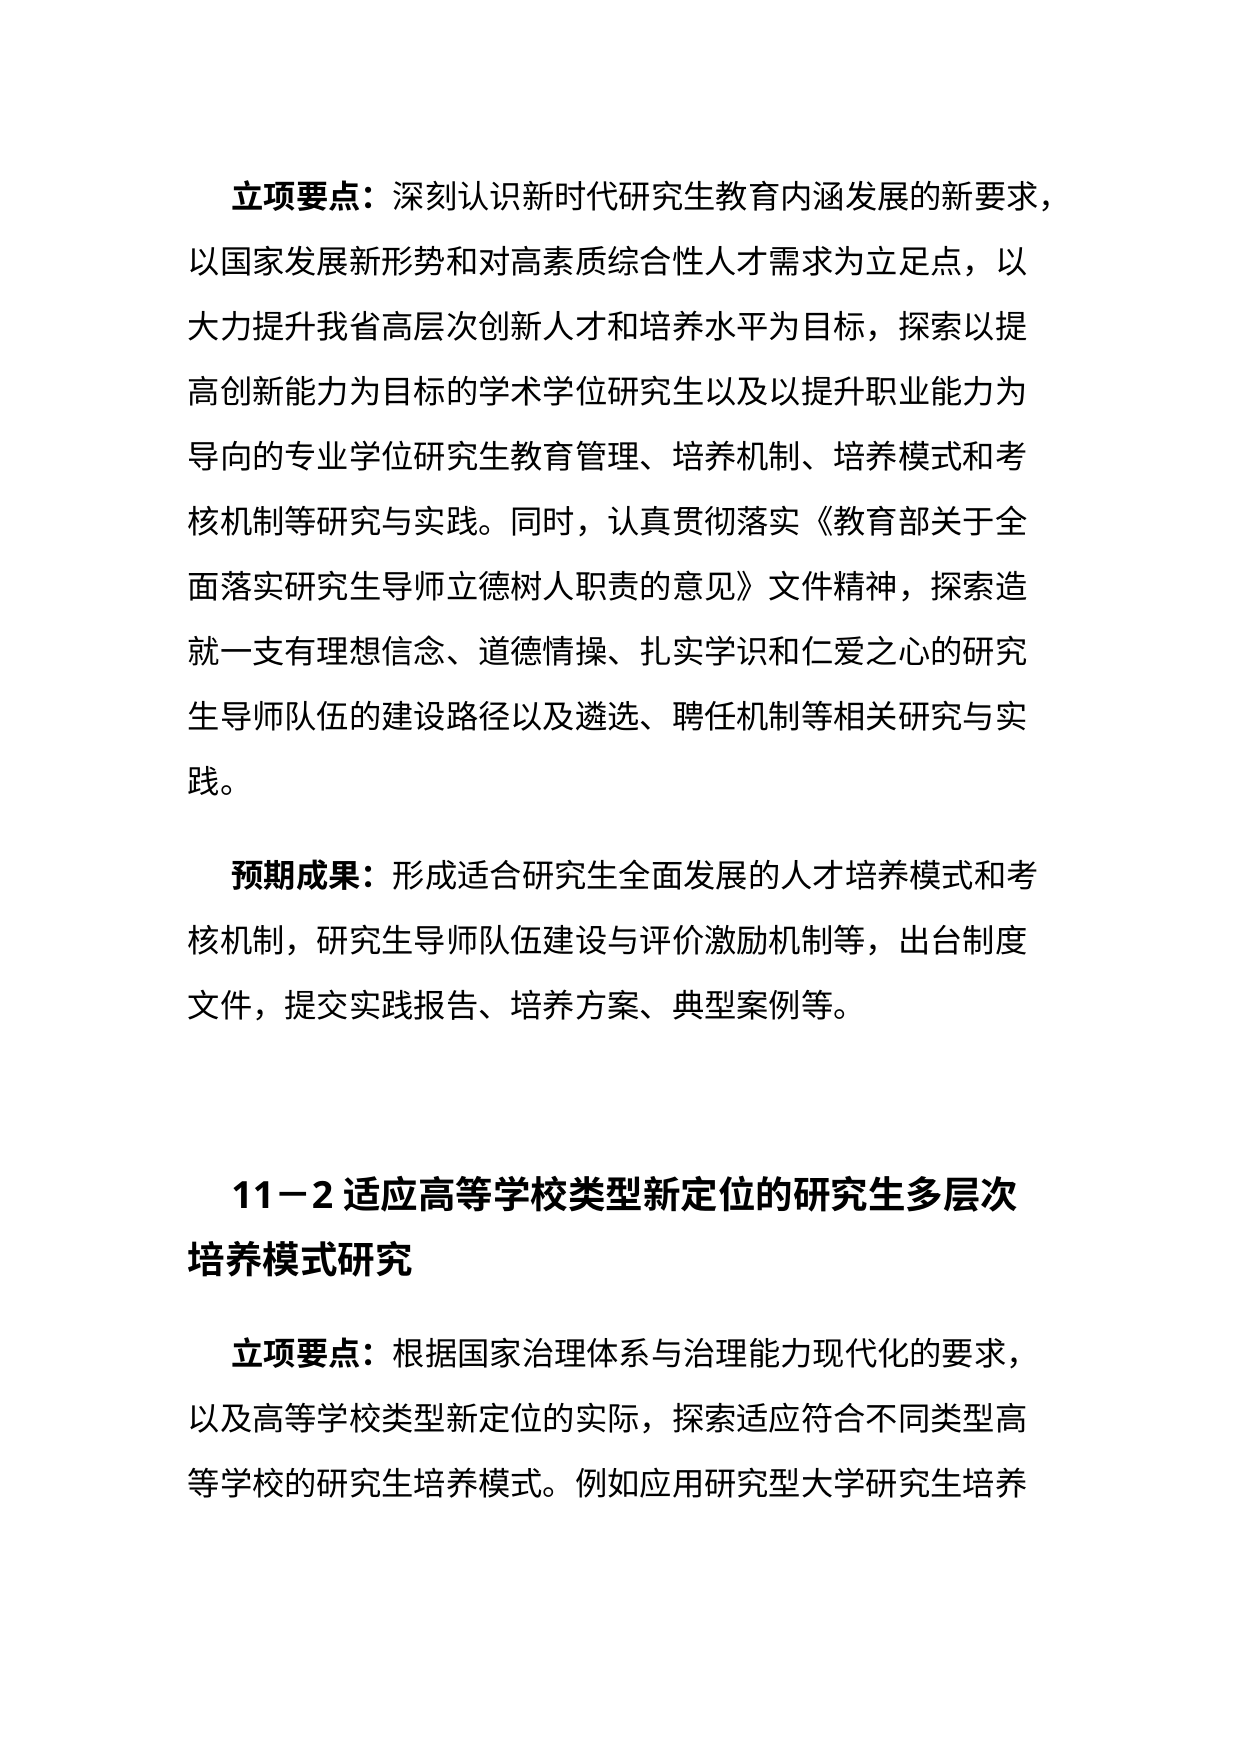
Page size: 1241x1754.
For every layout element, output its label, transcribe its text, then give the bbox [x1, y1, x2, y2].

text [187, 1319, 1053, 1514]
text 预期成果：形成适合研究生全面发展的人才培养模式和考核机制，研究生导师队伍建设与评价激励机制等，出台制度文件，提交实践报告、培养方案、典型案例等。 [187, 841, 1053, 1036]
subtitle 11－2 适应高等学校类型新定位的研究生多层次培养模式研究 [187, 1159, 1053, 1289]
text 立项要点：深刻认识新时代研究生教育内涵发展的新要求，以国家发展新形势和对高素质综合性人才需求为立足点，以大力提升我省高层次创新人才和培养水平为目标，探索以提高创新能力为目标的学术学位研究生以及以提升职业能力为导向的专业学位研究生教育管理、培养机制、培养模式和考核机制等研究与实践。同时，认真贯彻落实《教育部关于全面落实研究生导师立德树人职责的意见》文件精神，探索造就一支有理想信念、道德情操、扎实学识和仁爱之心的研究生导师队伍的建设路径以及遴选、聘任机制等相关研究与实践。 [187, 162, 1053, 812]
